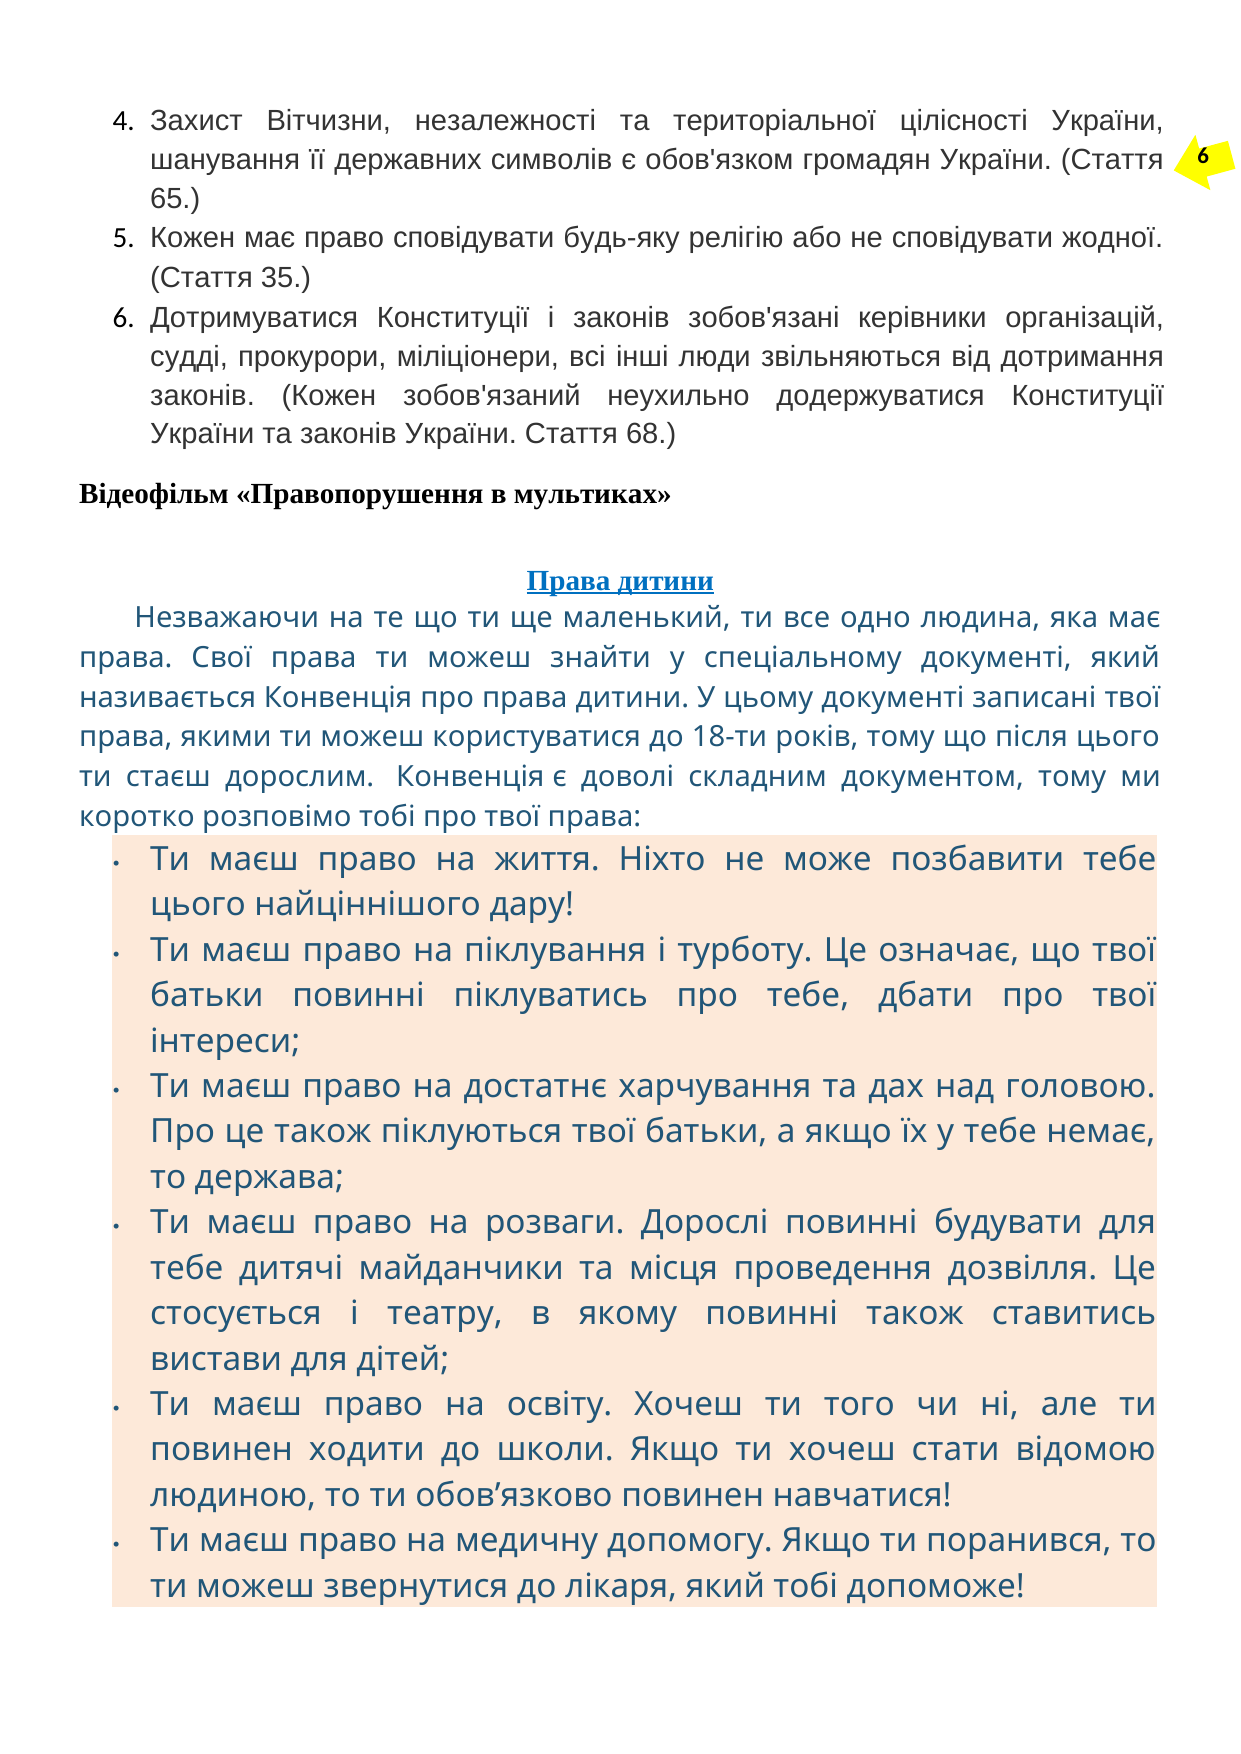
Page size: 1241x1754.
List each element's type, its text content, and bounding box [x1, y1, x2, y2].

text Незважаючи на те що ти ще маленький, ти все одно людина, яка має права. Свої права ти можеш знайти у спеціальному документі, який називається Конвенція про права дитини. У цьому документі записані твої права, якими ти можеш користуватися до 18-ти років, тому що після цього ти стаєш дорослим. Конвенція є доволі складним документом, тому ми коротко розповімо тобі про твої права: [79, 597, 1161, 835]
list Ти маєш право на піклування і турботу. Це означає, що твої батьки повинні піклуватись про тебе, дбати про твої інтереси; [112, 926, 1157, 1062]
list Ти маєш право на розваги. Дорослі повинні будувати для тебе дитячі майданчики та місця проведення дозвілля. Це стосується і театру, в якому повинні також ставитись вистави для дітей; [112, 1198, 1157, 1380]
list Ти маєш право на освіту. Хочеш ти того чи ні, але ти повинен ходити до школи. Якщо ти хочеш стати відомою людиною, то ти обов’язково повинен навчатися! [112, 1380, 1157, 1516]
text Відеофільм «Правопорушення в мультиках» [79, 476, 1161, 509]
list Кожен має право сповідувати будь-яку релігію або не сповідувати жодної. (Стаття 35.) [112, 219, 1165, 294]
list Дотримуватися Конституції і законів зобов'язані керівники організацій, судді, прокурори, міліціонери, всі інші люди звільняються від дотримання законів. (Кожен зобов'язаний неухильно додержуватися Конституції України та законів України. Стаття 68.) [112, 299, 1165, 450]
list Ти маєш право на медичну допомогу. Якщо ти поранився, то ти можеш звернутися до лікаря, який тобі допоможе! [112, 1516, 1157, 1607]
list Ти маєш право на життя. Ніхто не може позбавити тебе цього найціннішого дару! [112, 835, 1157, 926]
list Ти маєш право на достатнє харчування та дах над головою. Про це також піклуються твої батьки, а якщо їх у тебе немає, то держава; [112, 1062, 1157, 1198]
text Права дитини [75, 563, 1165, 597]
list Захист Вітчизни, незалежності та територіальної цілісності України, шанування її державних символів є обов'язком громадян України. (Стаття 65.) [112, 102, 1165, 214]
